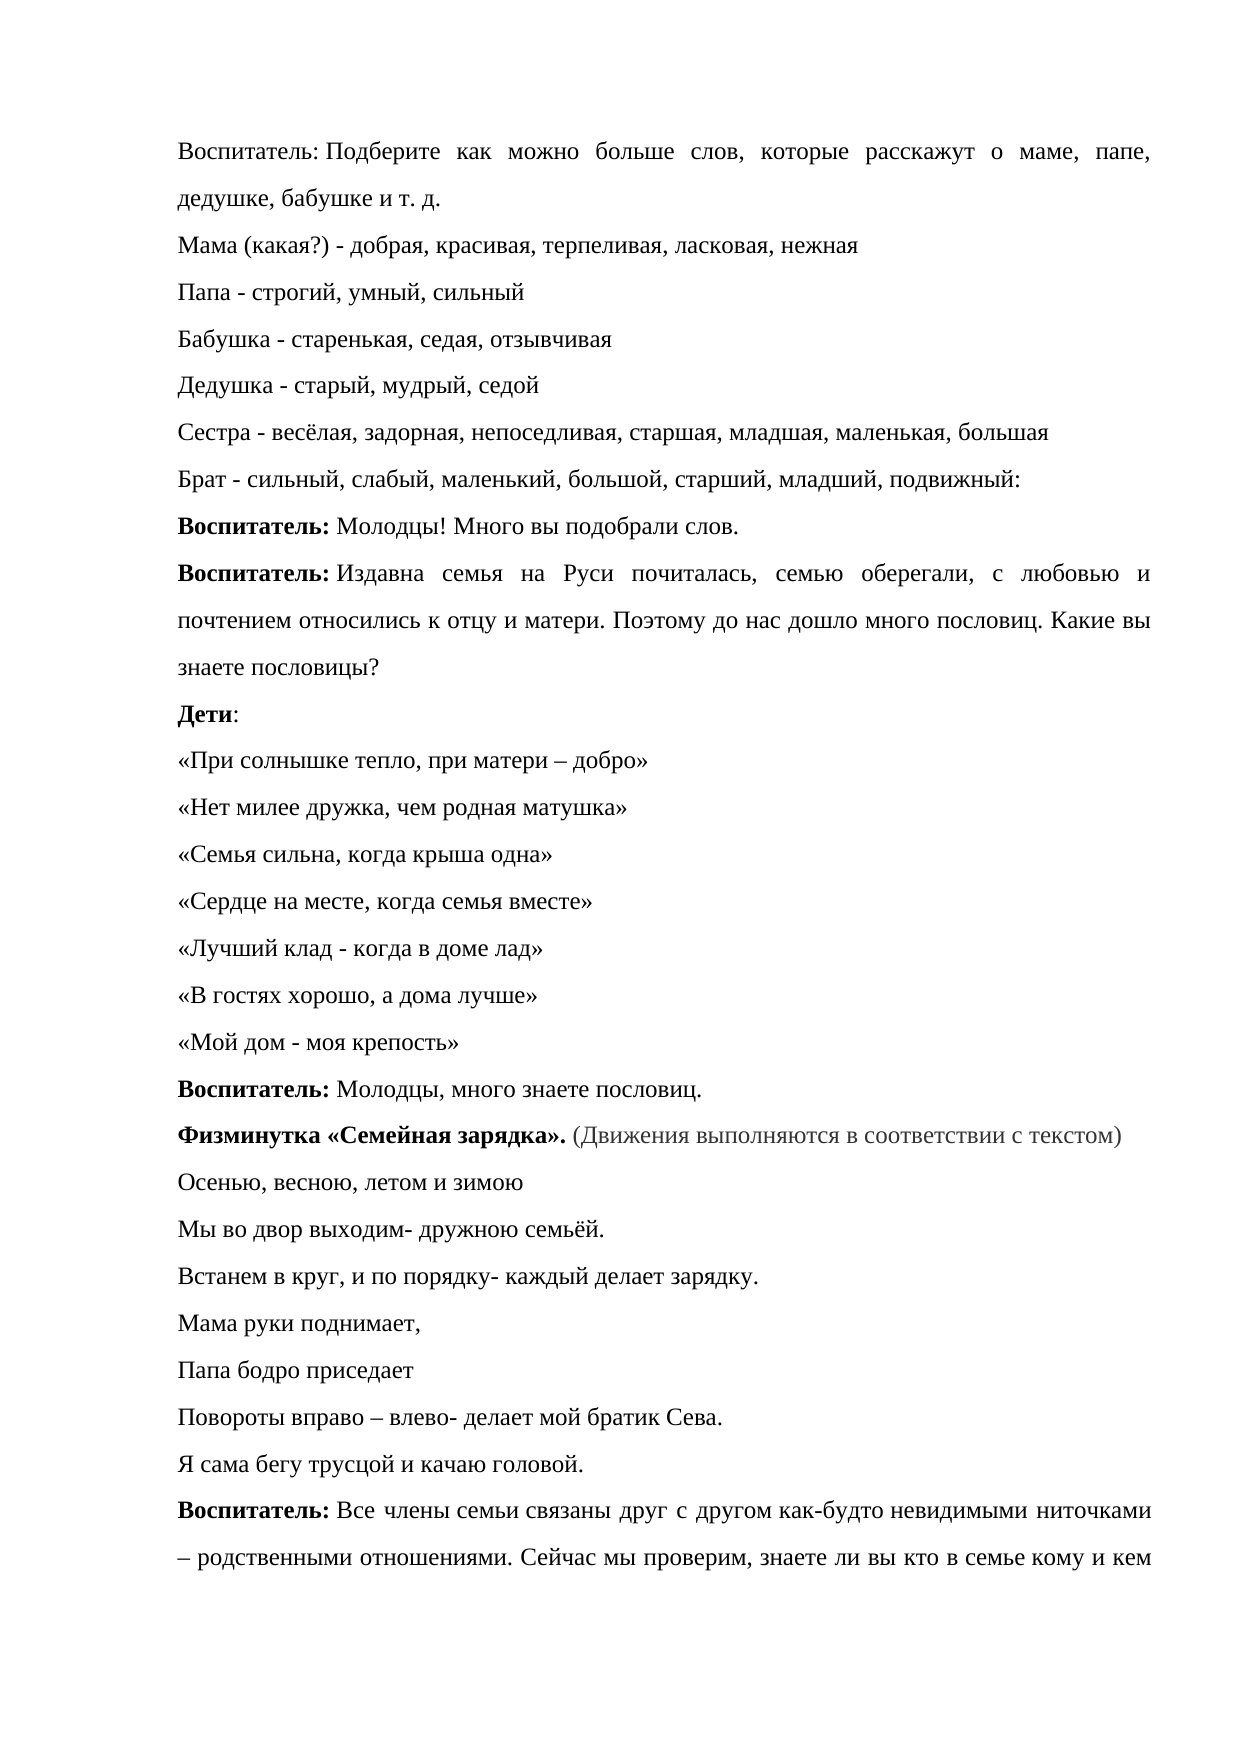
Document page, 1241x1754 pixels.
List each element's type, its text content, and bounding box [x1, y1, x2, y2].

text Мама (какая?) - добрая, красивая, терпеливая, ласковая, нежная [177, 212, 1152, 259]
text Папа бодро приседает [177, 1337, 1152, 1384]
text «При солнышке тепло, при матери – добро» [177, 727, 1152, 774]
text Мама руки поднимает, [177, 1290, 1152, 1337]
text Воспитатель: Молодцы! Много вы подобрали слов. [177, 493, 1152, 540]
text Сестра - весёлая, задорная, непоседливая, старшая, младшая, маленькая, большая [177, 399, 1152, 446]
text Воспитатель: Подберите как можно больше слов, которые расскажут о маме, папе, дедушке, бабушке и т. д. [177, 118, 1152, 212]
text Встанем в круг, и по порядку- каждый делает зарядку. [177, 1243, 1152, 1290]
text Осенью, весною, летом и зимою [177, 1149, 1152, 1196]
text Я сама бегу трусцой и качаю головой. [177, 1431, 1152, 1477]
text «Сердце на месте, когда семья вместе» [177, 868, 1152, 915]
text «В гостях хорошо, а дома лучше» [177, 962, 1152, 1009]
text «Лучший клад - когда в доме лад» [177, 915, 1152, 962]
text Папа - строгий, умный, сильный [177, 259, 1152, 306]
text «Семья сильна, когда крыша одна» [177, 821, 1152, 868]
text Мы во двор выходим- дружною семьёй. [177, 1196, 1152, 1243]
text Физминутка «Семейная зарядка». (Движения выполняются в соответствии с текстом) [177, 1102, 1152, 1149]
text «Мой дом - моя крепость» [177, 1009, 1152, 1056]
text Дети: [177, 681, 1152, 727]
text Повороты вправо – влево- делает мой братик Сева. [177, 1384, 1152, 1431]
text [177, 1477, 1152, 1571]
text Воспитатель: Издавна семья на Руси почиталась, семью оберегали, с любовью и почтением относились к отцу и матери. Поэтому до нас дошло много пословиц. Какие вы знаете пословицы? [177, 540, 1152, 681]
text Бабушка - старенькая, седая, отзывчивая [177, 306, 1152, 352]
text Дедушка - старый, мудрый, седой [177, 352, 1152, 399]
text Брат - сильный, слабый, маленький, большой, старший, младший, подвижный: [177, 446, 1152, 493]
text «Нет милее дружка, чем родная матушка» [177, 774, 1152, 821]
text Воспитатель: Молодцы, много знаете пословиц. [177, 1056, 1152, 1102]
